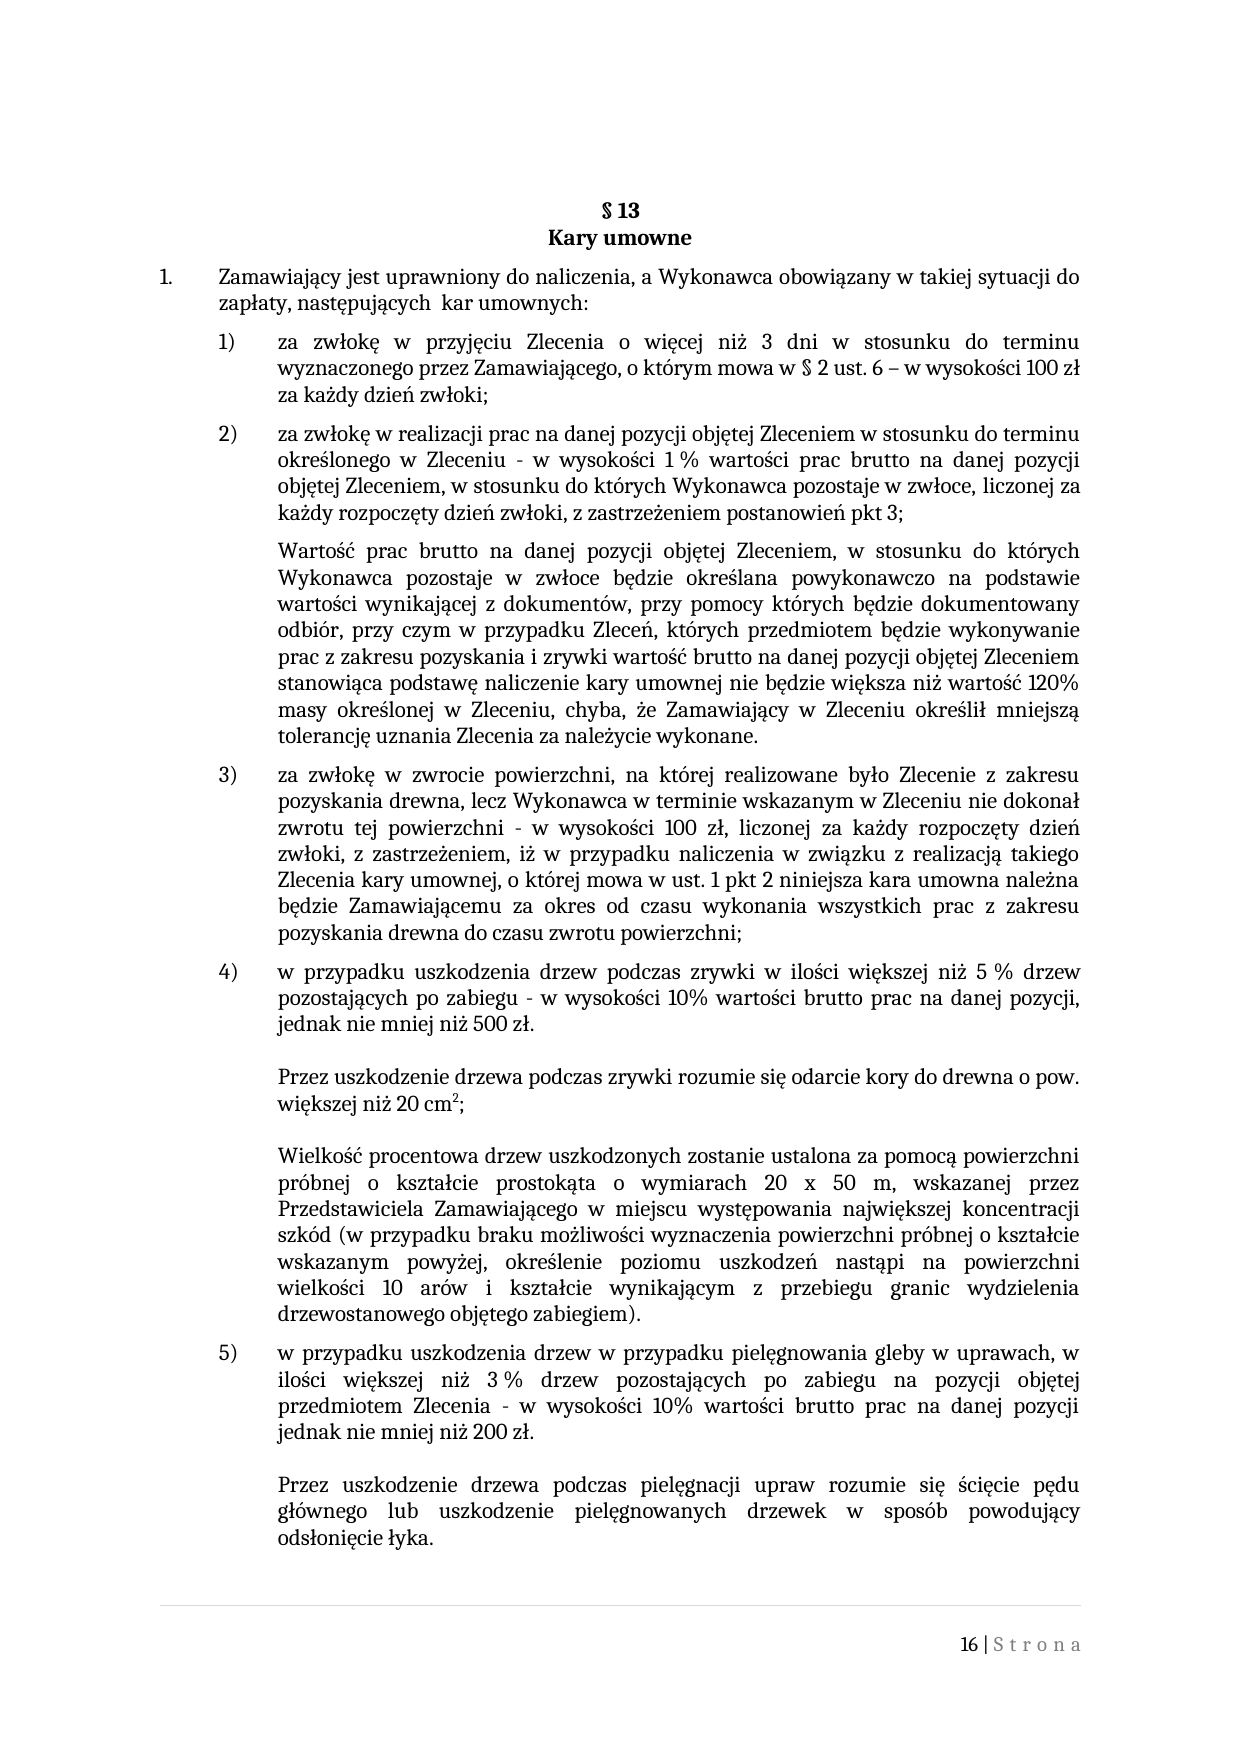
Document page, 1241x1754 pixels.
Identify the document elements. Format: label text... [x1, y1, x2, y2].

list za zwłokę w realizacji prac na danej pozycji objętej Zleceniem w stosunku do terminu określonego w Zleceniu - w wysokości 1 % wartości prac brutto na danej pozycji objętej Zleceniem, w stosunku do których Wykonawca pozostaje w zwłoce, liczonej za każdy rozpoczęty dzień zwłoki, z zastrzeżeniem postanowień pkt 3; [218, 420, 1081, 526]
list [218, 1340, 1081, 1577]
list Zamawiający jest uprawniony do naliczenia, a Wykonawca obowiązany w takiej sytuacji do zapłaty, następujących kar umownych: [159, 263, 1081, 316]
list za zwłokę w zwrocie powierzchni, na której realizowane było Zlecenie z zakresu pozyskania drewna, lecz Wykonawca w terminie wskazanym w Zleceniu nie dokonał zwrotu tej powierzchni - w wysokości 100 zł, liczonej za każdy rozpoczęty dzień zwłoki, z zastrzeżeniem, iż w przypadku naliczenia w związku z realizacją takiego Zlecenia kary umownej, o której mowa w ust. 1 pkt 2 niniejsza kara umowna należna będzie Zamawiającemu za okres od czasu wykonania wszystkich prac z zakresu pozyskania drewna do czasu zwrotu powierzchni; [218, 762, 1081, 946]
list w przypadku uszkodzenia drzew podczas zrywki w ilości większej niż 5 % drzew pozostających po zabiegu - w wysokości 10% wartości brutto prac na danej pozycji, jednak nie mniej niż 500 zł. Przez uszkodzenie drzewa podczas zrywki rozumie się odarcie kory do drewna o pow. większej niż 20 cm2; Wielkość procentowa drzew uszkodzonych zostanie ustalona za pomocą powierzchni próbnej o kształcie prostokąta o wymiarach 20 x 50 m, wskazanej przez Przedstawiciela Zamawiającego w miejscu występowania największej koncentracji szkód (w przypadku braku możliwości wyznaczenia powierzchni próbnej o kształcie wskazanym powyżej, określenie poziomu uszkodzeń nastąpi na powierzchni wielkości 10 arów i kształcie wynikającym z przebiegu granic wydzielenia drzewostanowego objętego zabiegiem). [218, 958, 1081, 1327]
text Wartość prac brutto na danej pozycji objętej Zleceniem, w stosunku do których Wykonawca pozostaje w zwłoce będzie określana powykonawczo na podstawie wartości wynikającej z dokumentów, przy pomocy których będzie dokumentowany odbiór, przy czym w przypadku Zleceń, których przedmiotem będzie wykonywanie prac z zakresu pozyskania i zrywki wartość brutto na danej pozycji objętej Zleceniem stanowiąca podstawę naliczenie kary umownej nie będzie większa niż wartość 120% masy określonej w Zleceniu, chyba, że Zamawiający w Zleceniu określił mniejszą tolerancję uznania Zlecenia za należycie wykonane. [278, 538, 1081, 749]
text § 13 Kary umowne [159, 198, 1081, 251]
list za zwłokę w przyjęciu Zlecenia o więcej niż 3 dni w stosunku do terminu wyznaczonego przez Zamawiającego, o którym mowa w § 2 ust. 6 – w wysokości 100 zł za każdy dzień zwłoki; [218, 329, 1081, 408]
